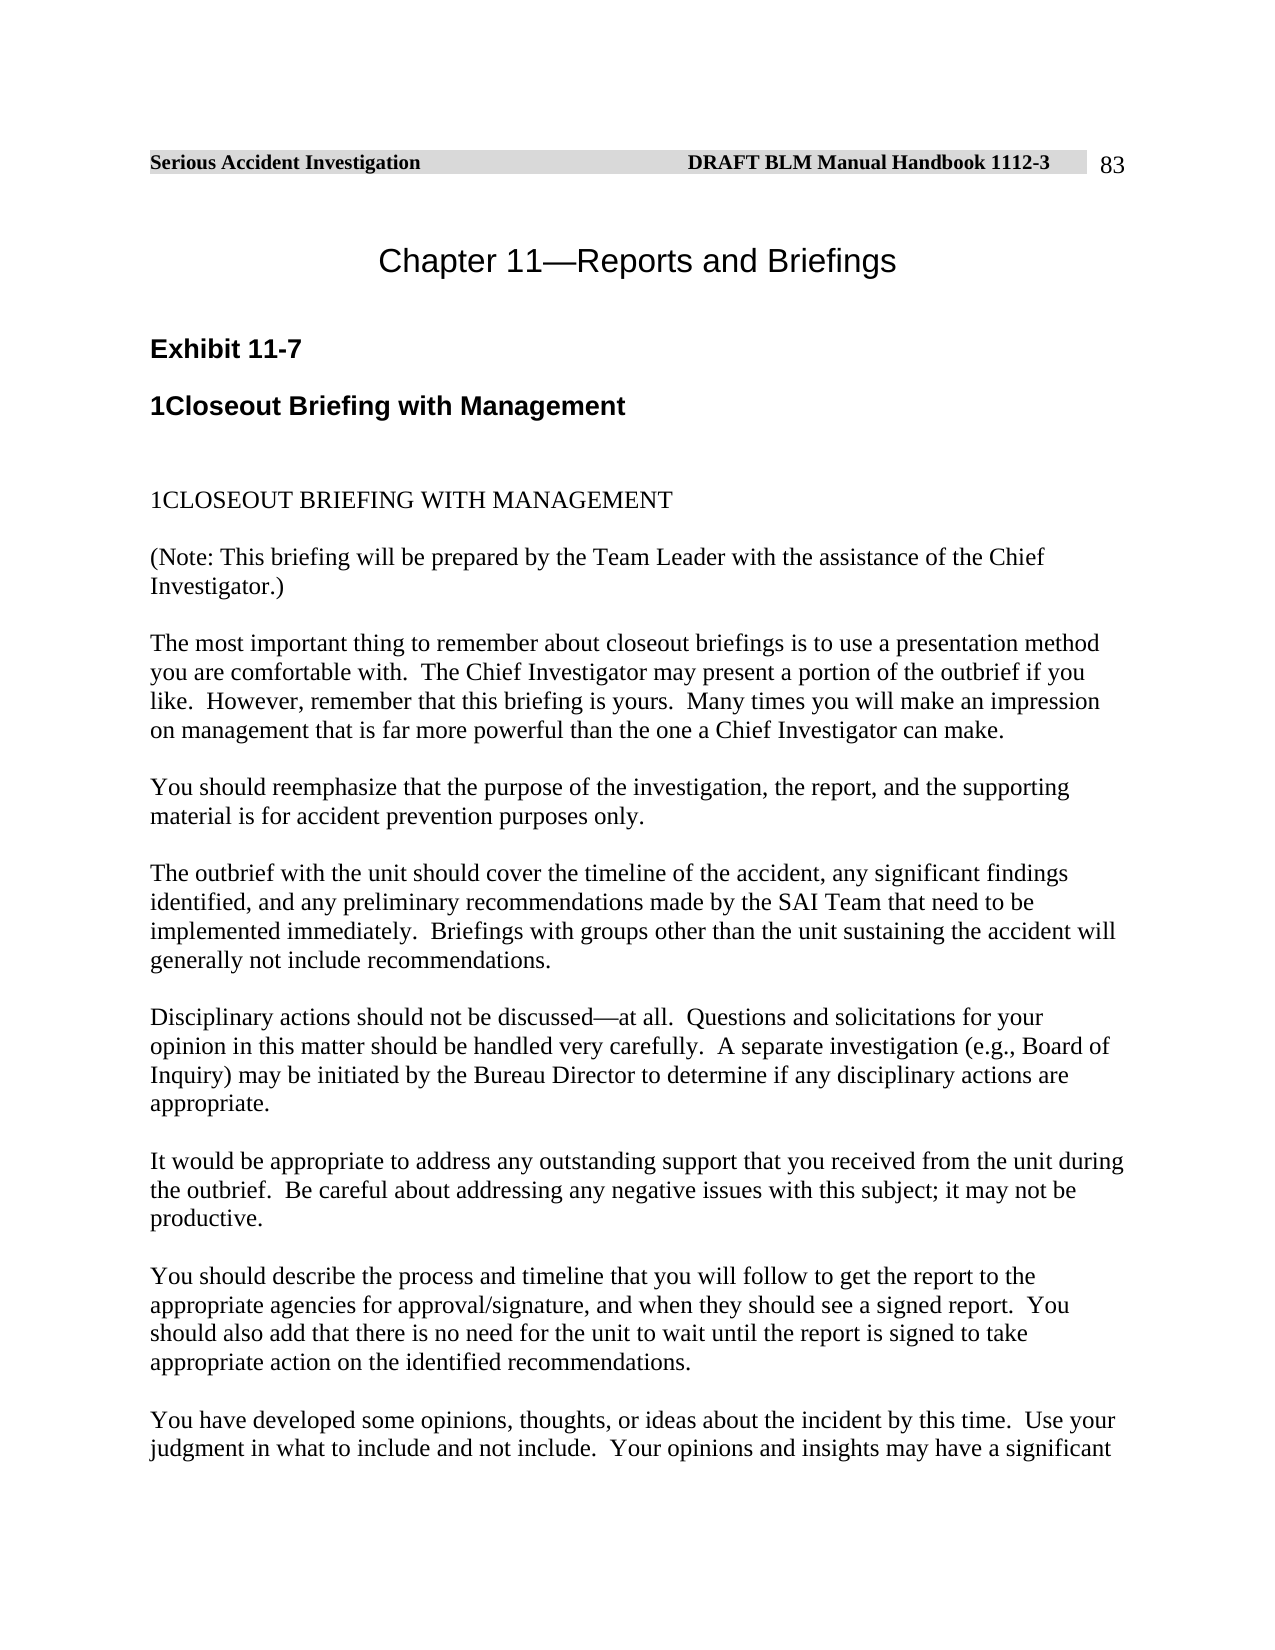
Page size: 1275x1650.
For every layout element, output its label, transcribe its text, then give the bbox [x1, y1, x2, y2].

text You should reemphasize that the purpose of the investigation, the report, and the supporting material is for accident prevention purposes only. [150, 772, 1125, 830]
text You should describe the process and timeline that you will follow to get the report to the appropriate agencies for approval/signature, and when they should see a signed report. You should also add that there is no need for the unit to wait until the report is signed to take appropriate action on the identified recommendations. [150, 1261, 1125, 1376]
text (Note: This briefing will be prepared by the Team Leader with the assistance of the Chief Investigator.) [150, 542, 1125, 600]
text The most important thing to remember about closeout briefings is to use a presentation method you are comfortable with. The Chief Investigator may present a portion of the outbrief if you like. However, remember that this briefing is yours. Many times you will make an impression on management that is far more powerful than the one a Chief Investigator can make. [150, 628, 1125, 743]
text You have developed some opinions, thoughts, or ideas about the incident by this time. Use your judgment in what to include and not include. Your opinions and insights may have a significant [150, 1405, 1125, 1462]
subtitle Chapter 11—Reports and Briefings [150, 241, 1125, 280]
subtitle Exhibit 11-7 [150, 333, 1125, 365]
text It would be appropriate to address any outstanding support that you received from the unit during the outbrief. Be careful about addressing any negative issues with this subject; it may not be productive. [150, 1146, 1125, 1232]
text The outbrief with the unit should cover the timeline of the accident, any significant findings identified, and any preliminary recommendations made by the SAI Team that need to be implemented immediately. Briefings with groups other than the unit sustaining the accident will generally not include recommendations. [150, 858, 1125, 973]
text CLOSEOUT BRIEFING WITH MANAGEMENT [150, 485, 1125, 513]
subtitle Closeout Briefing with Management [150, 390, 1125, 421]
text Disciplinary actions should not be discussed—at all. Questions and solicitations for your opinion in this matter should be handled very carefully. A separate investigation (e.g., Board of Inquiry) may be initiated by the Bureau Director to determine if any disciplinary actions are appropriate. [150, 1002, 1125, 1117]
